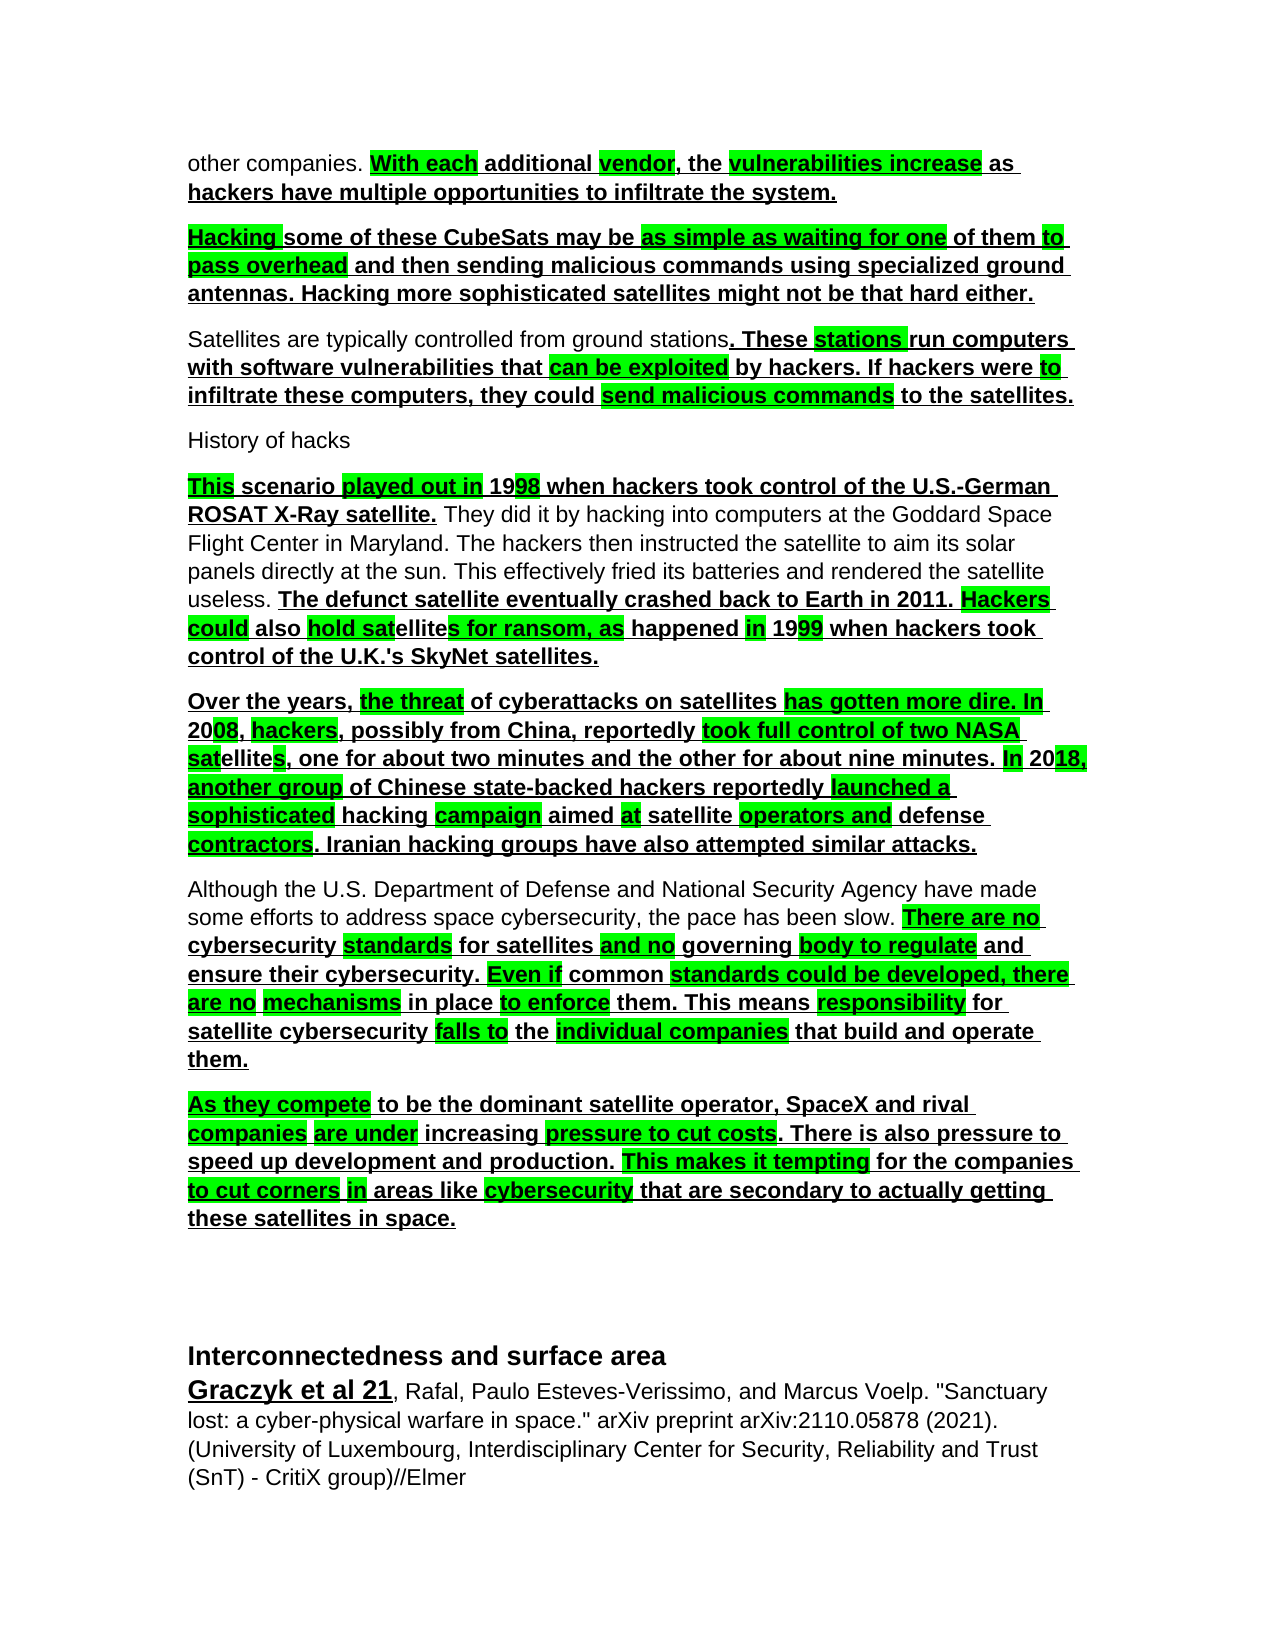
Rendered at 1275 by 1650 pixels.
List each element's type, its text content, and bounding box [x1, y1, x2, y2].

text As they compete to be the dominant satellite operator, SpaceX and rival companies are under increasing pressure to cut costs. There is also pressure to speed up development and production. This makes it tempting for the companies to cut corners in areas like cybersecurity that are secondary to actually getting these satellites in space. [187, 1091, 1087, 1231]
text Hacking some of these CubeSats may be as simple as waiting for one of them to pass overhead and then sending malicious commands using specialized ground antennas. Hacking more sophisticated satellites might not be that hard either. [187, 223, 1087, 307]
text Satellites are typically controlled from ground stations. These stations run computers with software vulnerabilities that can be exploited by hackers. If hackers were to infiltrate these computers, they could send malicious commands to the satellites. [187, 326, 1087, 409]
text History of hacks [187, 427, 1087, 454]
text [187, 150, 1087, 205]
text Although the U.S. Department of Defense and National Security Agency have made some efforts to address space cybersecurity, the pace has been slow. There are no cybersecurity standards for satellites and no governing body to regulate and ensure their cybersecurity. Even if common standards could be developed, there are no mechanisms in place to enforce them. This means responsibility for satellite cybersecurity falls to the individual companies that build and operate them. [187, 876, 1087, 1073]
text This scenario played out in 1998 when hackers took control of the U.S.-German ROSAT X-Ray satellite. They did it by hacking into computers at the Goddard Space Flight Center in Maryland. The hackers then instructed the satellite to aim its solar panels directly at the sun. This effectively fried its batteries and rendered the satellite useless. The defunct satellite eventually crashed back to Earth in 2011. Hackers could also hold satellites for ransom, as happened in 1999 when hackers took control of the U.K.'s SkyNet satellites. [187, 473, 1087, 669]
text Graczyk et al 21, Rafal, Paulo Esteves-Verissimo, and Marcus Voelp. "Sanctuary lost: a cyber-physical warfare in space." arXiv preprint arXiv:2110.05878 (2021). (University of Luxembourg, Interdisciplinary Center for Security, Reliability and Trust (SnT) - CritiX group)//Elmer [187, 1374, 1087, 1491]
subtitle Interconnectedness and surface area [187, 1340, 1087, 1372]
text Over the years, the threat of cyberattacks on satellites has gotten more dire. In 2008, hackers, possibly from China, reportedly took full control of two NASA satellites, one for about two minutes and the other for about nine minutes. In 2018, another group of Chinese state-backed hackers reportedly launched a sophisticated hacking campaign aimed at satellite operators and defense contractors. Iranian hacking groups have also attempted similar attacks. [187, 769, 1087, 857]
text Over the years, the threat of cyberattacks on satellites has gotten more dire. In 2008, hackers, possibly from China, reportedly took full control of two NASA satellites, one for about two minutes and the other for about nine minutes. In 2018, another group of Chinese state-backed hackers reportedly launched a sophisticated hacking campaign aimed at satellite operators and defense contractors. Iranian hacking groups have also attempted similar attacks. [187, 688, 1087, 768]
